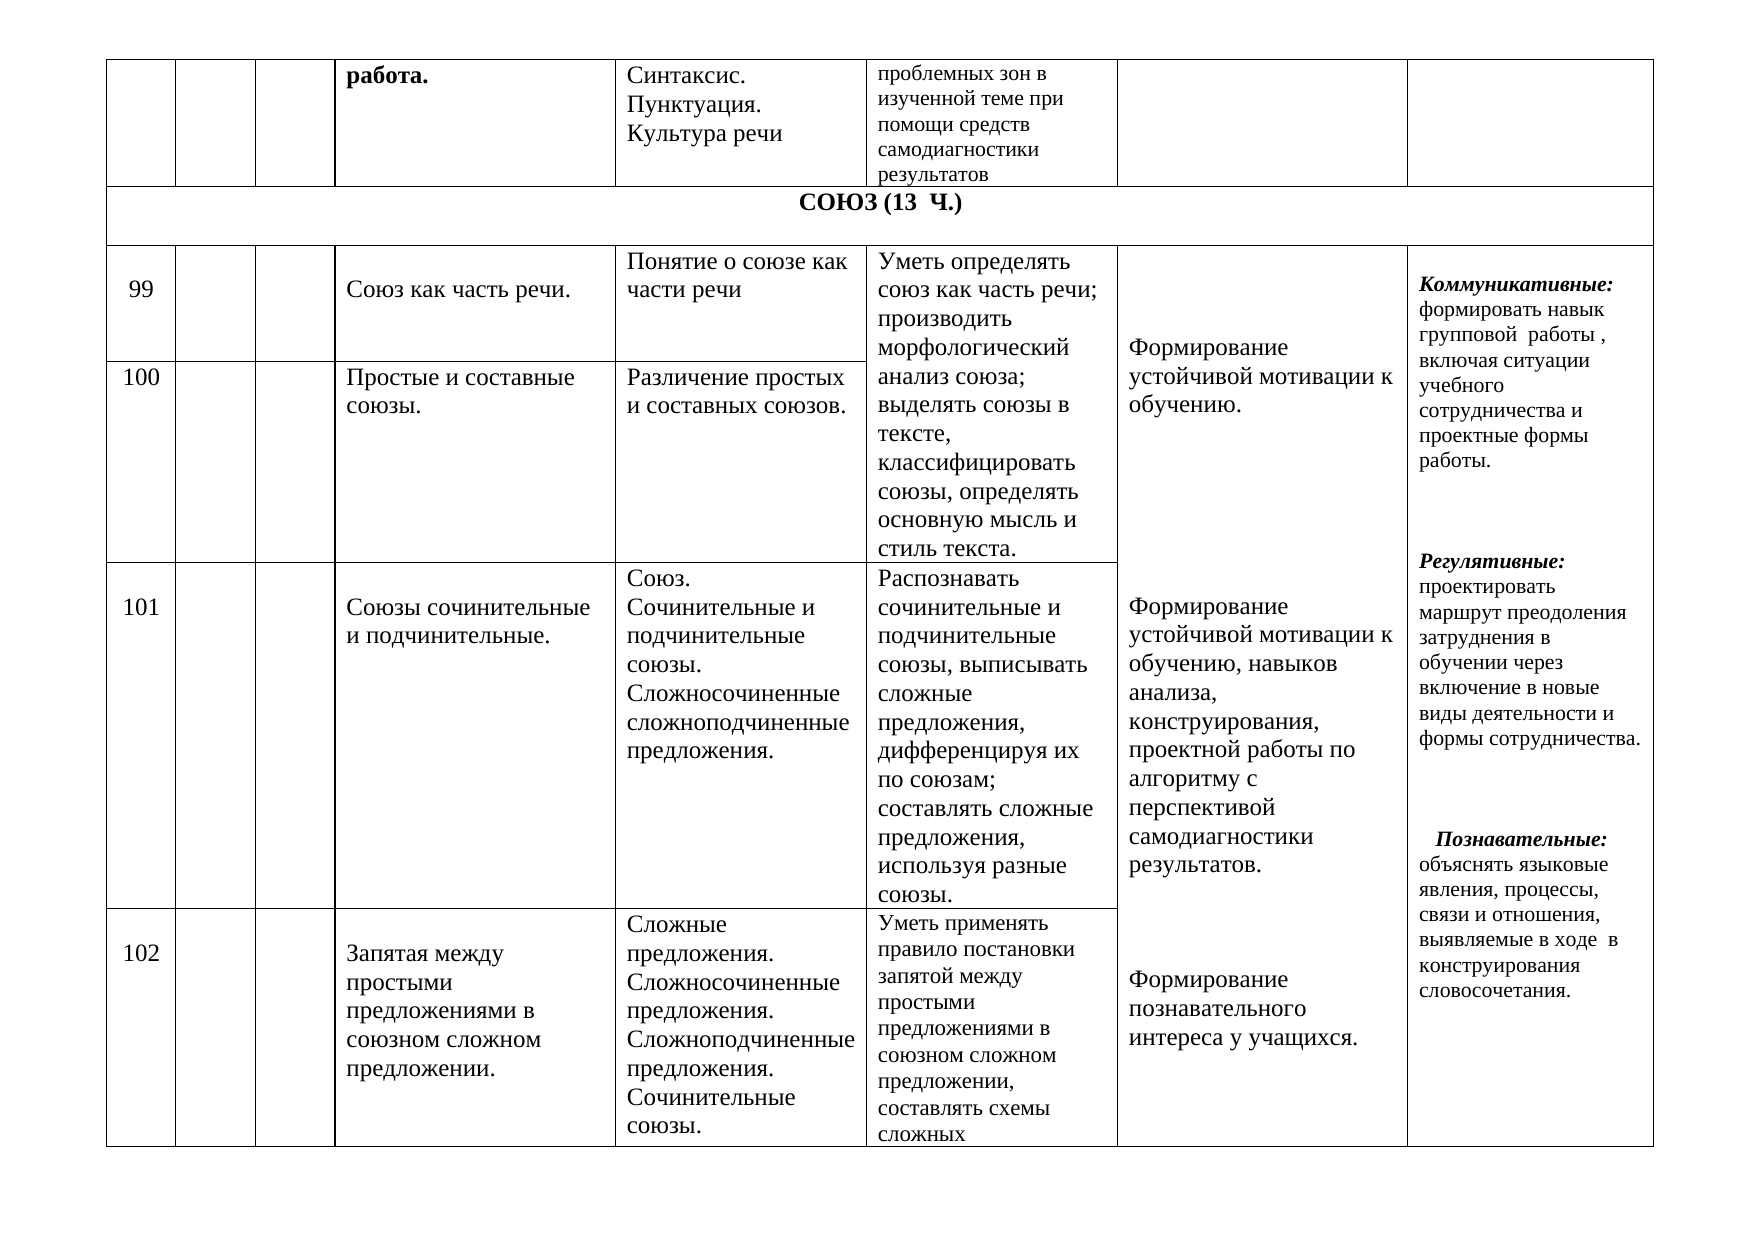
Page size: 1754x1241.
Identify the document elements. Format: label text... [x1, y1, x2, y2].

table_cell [336, 909, 615, 1146]
table_cell Союзы сочинительные и подчинительные. [336, 563, 615, 908]
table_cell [336, 60, 615, 186]
table_cell [176, 362, 255, 562]
table_cell [256, 246, 334, 361]
table_cell Уметь определять союз как часть речи; производить морфологический анализ союза; выделять союзы в тексте, классифицировать союзы, определять основную мысль и стиль текста. [867, 246, 1117, 562]
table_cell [616, 909, 866, 1146]
table_cell Формирование устойчивой мотивации к обучению. Формирование устойчивой мотивации к обучению, навыков анализа, конструирования, проектной работы по алгоритму с перспективой самодиагностики результатов. Формирование познавательного интереса у учащихся. Формирование устойчивой мотивации к изучению и закреплению нового. Формирование устойчивой мотивации к конструированию и анализу. Формирование устойчивой мотивации к обобщению и систематизации материала. Формирование навыков организации и анализа своей деятельности. Формирование устойчивой мотивации к изучению нового на основе составленного алгоритма выполнения задания. Формирование навыков обобщения и систематизации теоретического и практического материала. Формирование навыков самоконтроля и самоанализа. [1118, 246, 1407, 1146]
table_cell Союз. Сочинительные и подчинительные союзы. Сложносочиненные сложноподчиненные предложения. [616, 563, 866, 908]
table_cell [256, 60, 334, 186]
table_cell [256, 909, 334, 1146]
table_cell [867, 60, 1117, 186]
table_cell СОЮЗ (13 Ч.) [107, 187, 1653, 245]
table_cell [176, 60, 255, 186]
table_cell 98 [107, 60, 175, 186]
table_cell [616, 60, 866, 186]
table_cell Распознавать сочинительные и подчинительные союзы, выписывать сложные предложения, дифференцируя их по союзам; составлять сложные предложения, используя разные союзы. [867, 563, 1117, 908]
table_cell Различение простых и составных союзов. [616, 362, 866, 562]
table_cell Простые и составные союзы. [336, 362, 615, 562]
table_cell Понятие о союзе как части речи [616, 246, 866, 361]
table_cell [256, 362, 334, 562]
table_cell [176, 563, 255, 908]
table_cell 102 [107, 909, 175, 1146]
table_cell [256, 563, 334, 908]
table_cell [867, 909, 1117, 1146]
table_cell [176, 909, 255, 1146]
table_cell 99 [107, 246, 175, 361]
table_cell Коммуникативные: формировать навык групповой работы , включая ситуации учебного сотрудничества и проектные формы работы. Регулятивные: проектировать маршрут преодоления затруднения в обучении через включение в новые виды деятельности и формы сотрудничества. Познавательные: объяснять языковые явления, процессы, связи и отношения, выявляемые в ходе в конструирования словосочетания. Коммуникативные: использовать адекватные языковые средства для отображения в форме речевых высказываний с целью планирования, контроля и самооценки действий. Регулятивные: проектировать маршрут преодоления затруднения в обучении через включение в новые виды деятельности и формы сотрудничества. Познавательные: объяснять языковые явления, процессы, связи и отношения, выявляемые в ходе проектирования индивидуального маршрута восполнения проблемных зон в изученной теме. Коммуникативные: формировать навык учебного сотрудничества в ходе индивидуальной или групповой работы. Регулятивные: проектировать маршрут преодоления затруднения в обучении через включение в новые виды деятельности и формы сотрудничества. Познавательные: объяснять языковые явления, процессы, связи и отношения, выявляемые в ходе написания к/д, выполнения граммат. задания [1408, 246, 1653, 1146]
table_cell Союз как часть речи. [336, 246, 615, 361]
table_cell 101 [107, 563, 175, 908]
table_cell 100 [107, 362, 175, 562]
table_cell [176, 246, 255, 361]
